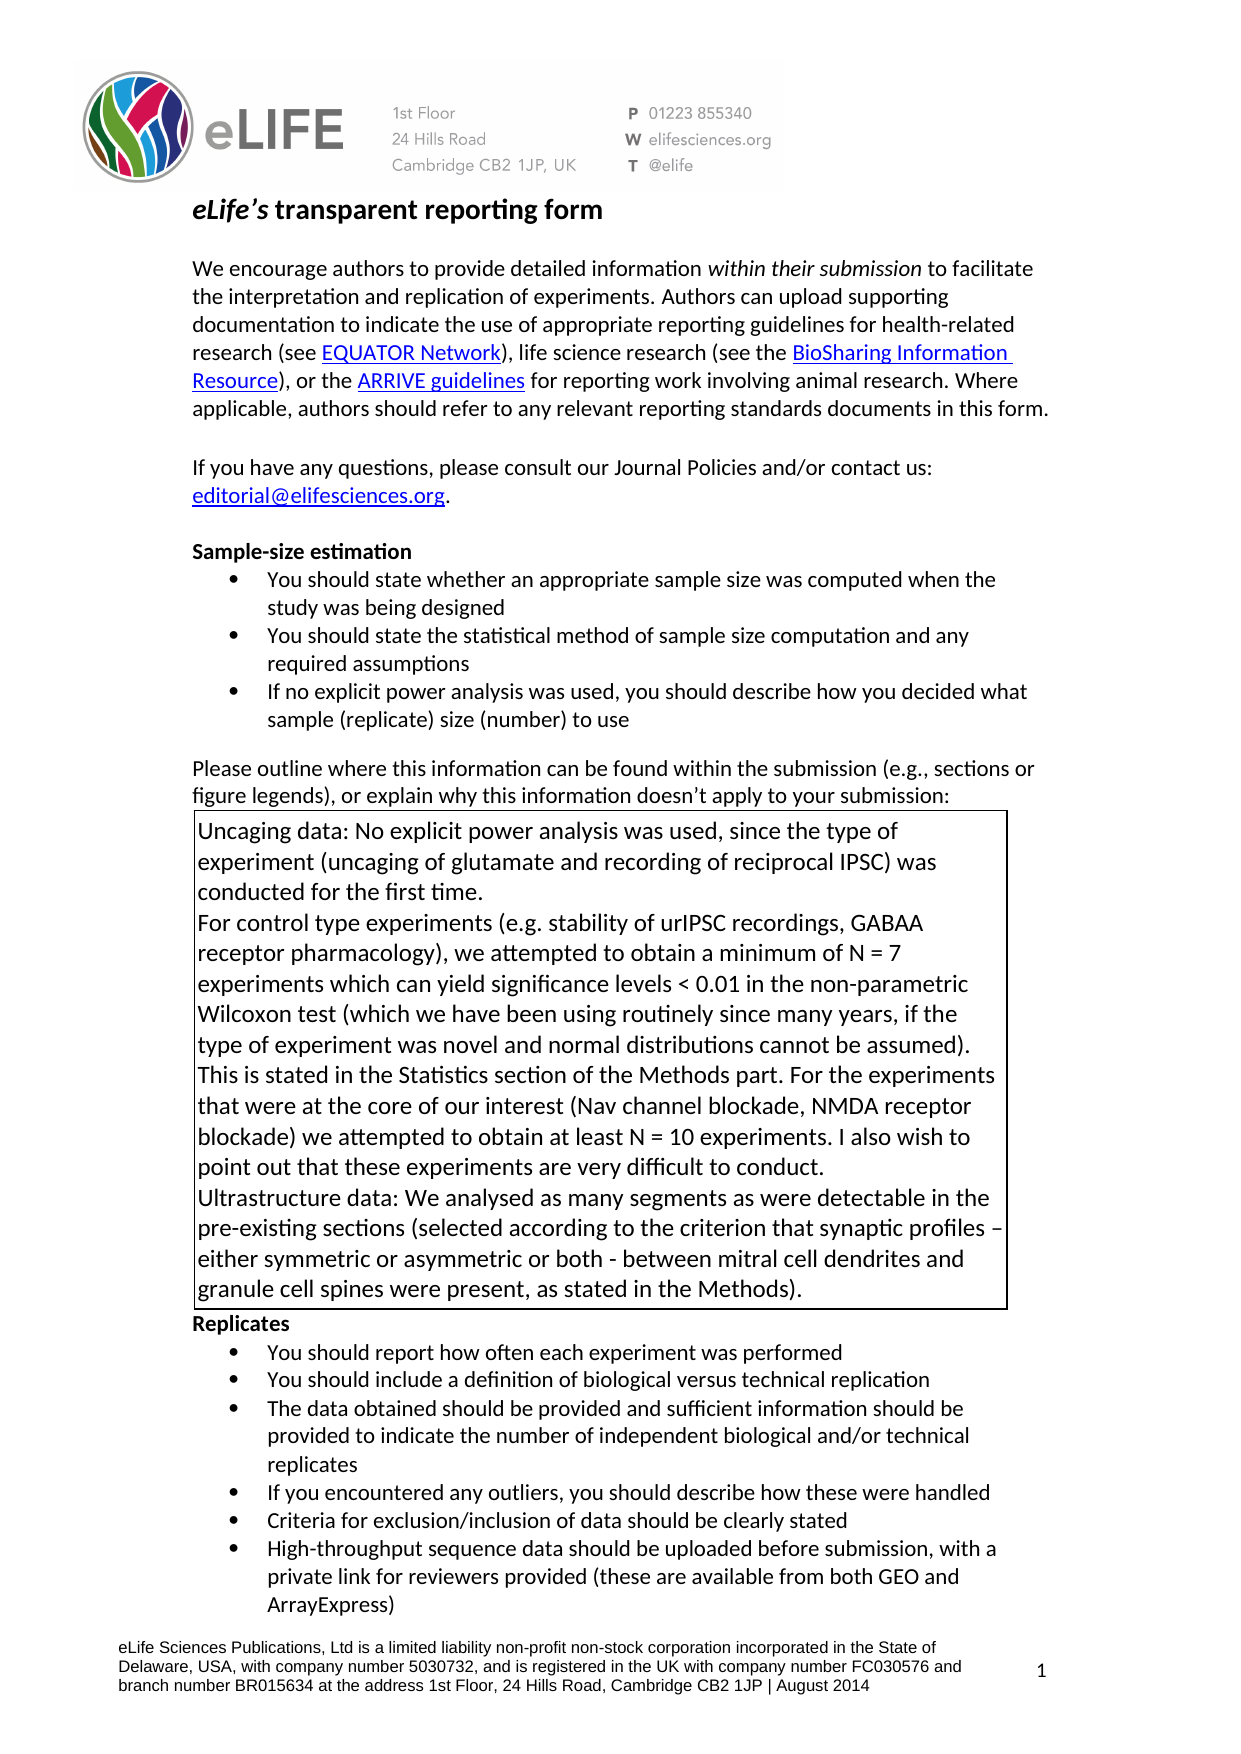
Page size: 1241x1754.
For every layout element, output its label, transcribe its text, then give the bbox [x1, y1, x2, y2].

list If no explicit power analysis was used, you should describe how you decided what sample (replicate) size (number) to use [229, 677, 1053, 733]
text eLife’s transparent reporting form [192, 191, 1053, 226]
text Replicates [192, 838, 1053, 1338]
list If you encountered any outliers, you should describe how these were handled [229, 1478, 1053, 1506]
text Sample-size estimation [192, 537, 1053, 565]
text Please outline where this information can be found within the submission (e.g., sections or figure legends), or explain why this information doesn’t apply to your submission: [192, 754, 1053, 810]
text Ultrastructure data: We analysed as many segments as were detectable in the pre-existing sections (selected according to the criterion that synaptic profiles – either symmetric or asymmetric or both - between mitral cell dendrites and granule cell spines were present, as stated in the Methods). [195, 1182, 1006, 1306]
list You should state the statistical method of sample size computation and any required assumptions [229, 621, 1053, 677]
list You should state whether an appropriate sample size was computed when the study was being designed [229, 565, 1053, 621]
list The data obtained should be provided and sufficient information should be provided to indicate the number of independent biological and/or technical replicates [229, 1394, 1053, 1478]
list Criteria for exclusion/inclusion of data should be clearly stated [229, 1506, 1053, 1534]
text We encourage authors to provide detailed information within their submission to facilitate the interpretation and replication of experiments. Authors can upload supporting documentation to indicate the use of appropriate reporting guidelines for health-related research (see EQUATOR Network), life science research (see the BioSharing Information Resource), or the ARRIVE guidelines for reporting work involving animal research. Where applicable, authors should refer to any relevant reporting standards documents in this form. [192, 254, 1053, 423]
text If you have any questions, please consult our Journal Policies and/or contact us: editorial@elifesciences.org. [192, 453, 1053, 509]
picture [73, 59, 784, 191]
list High-throughput sequence data should be uploaded before submission, with a private link for reviewers provided (these are available from both GEO and ArrayExpress) [229, 1534, 1053, 1618]
text For control type experiments (e.g. stability of urIPSC recordings, GABAA receptor pharmacology), we attempted to obtain a minimum of N = 7 experiments which can yield significance levels < 0.01 in the non-parametric Wilcoxon test (which we have been using routinely since many years, if the type of experiment was novel and normal distributions cannot be assumed). This is stated in the Statistics section of the Methods part. For the experiments that were at the core of our interest (Nav channel blockade, NMDA receptor blockade) we attempted to obtain at least N = 10 experiments. I also wish to point out that these experiments are very difficult to conduct. [197, 907, 1004, 1182]
list You should include a definition of biological versus technical replication [229, 1366, 1053, 1394]
text Uncaging data: No explicit power analysis was used, since the type of experiment (uncaging of glutamate and recording of reciprocal IPSC) was conducted for the first time. [195, 813, 1006, 907]
list You should report how often each experiment was performed [229, 1338, 1053, 1366]
